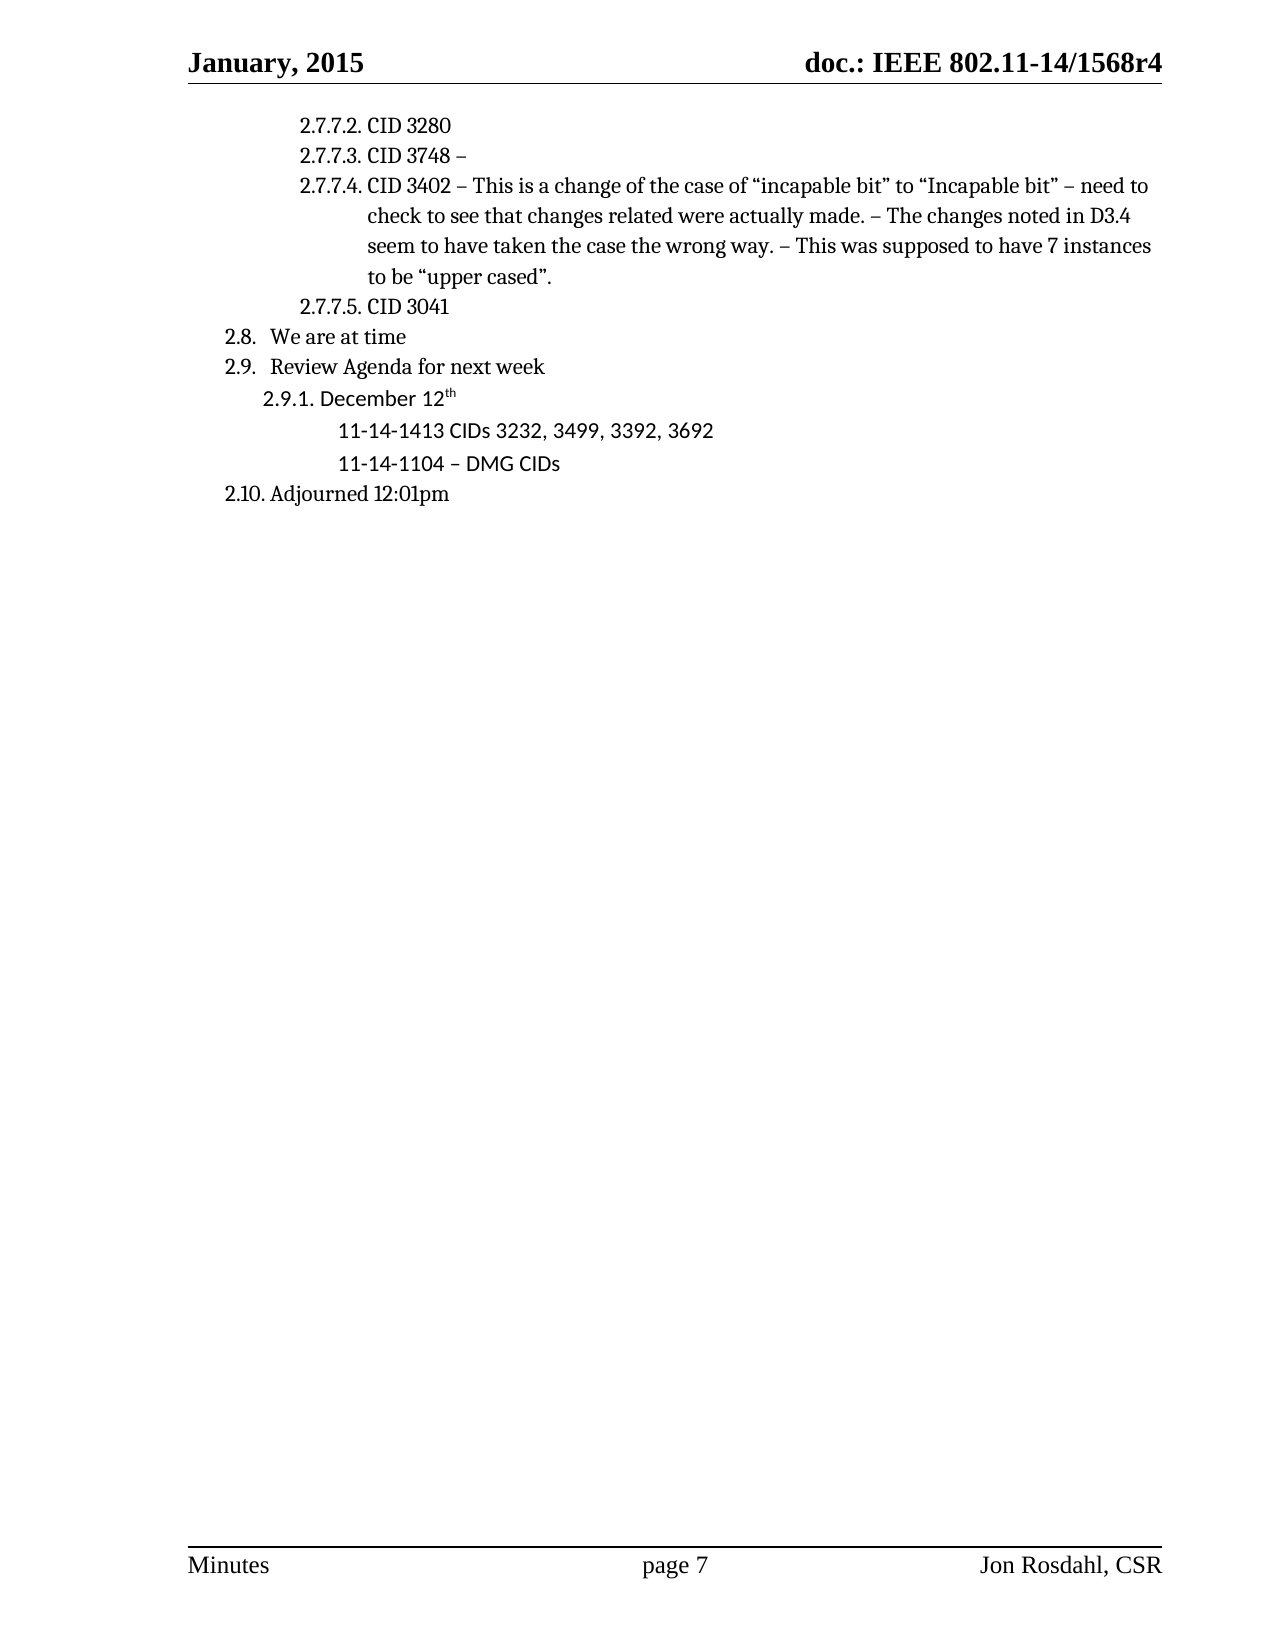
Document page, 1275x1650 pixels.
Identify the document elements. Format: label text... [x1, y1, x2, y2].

list CID 3748 – [300, 143, 1162, 169]
list CID 3402 – This is a change of the case of “incapable bit” to “Incapable bit” – need to check to see that changes related were actually made. – The changes noted in D3.4 seem to have taken the case the wrong way. – This was supposed to have 7 instances to be “upper cased”. [300, 173, 1162, 290]
list CID 3041 [300, 294, 1162, 320]
list Review Agenda for next week [225, 354, 1162, 381]
list We are at time [225, 324, 1162, 350]
list December 12th [262, 384, 1162, 412]
list 11-14-1413 CIDs 3232, 3499, 3392, 3692 [337, 417, 1162, 444]
list CID 3280 [300, 112, 1162, 139]
list Adjourned 12:01pm [225, 481, 1162, 507]
list 11-14-1104 – DMG CIDs [337, 449, 1162, 477]
